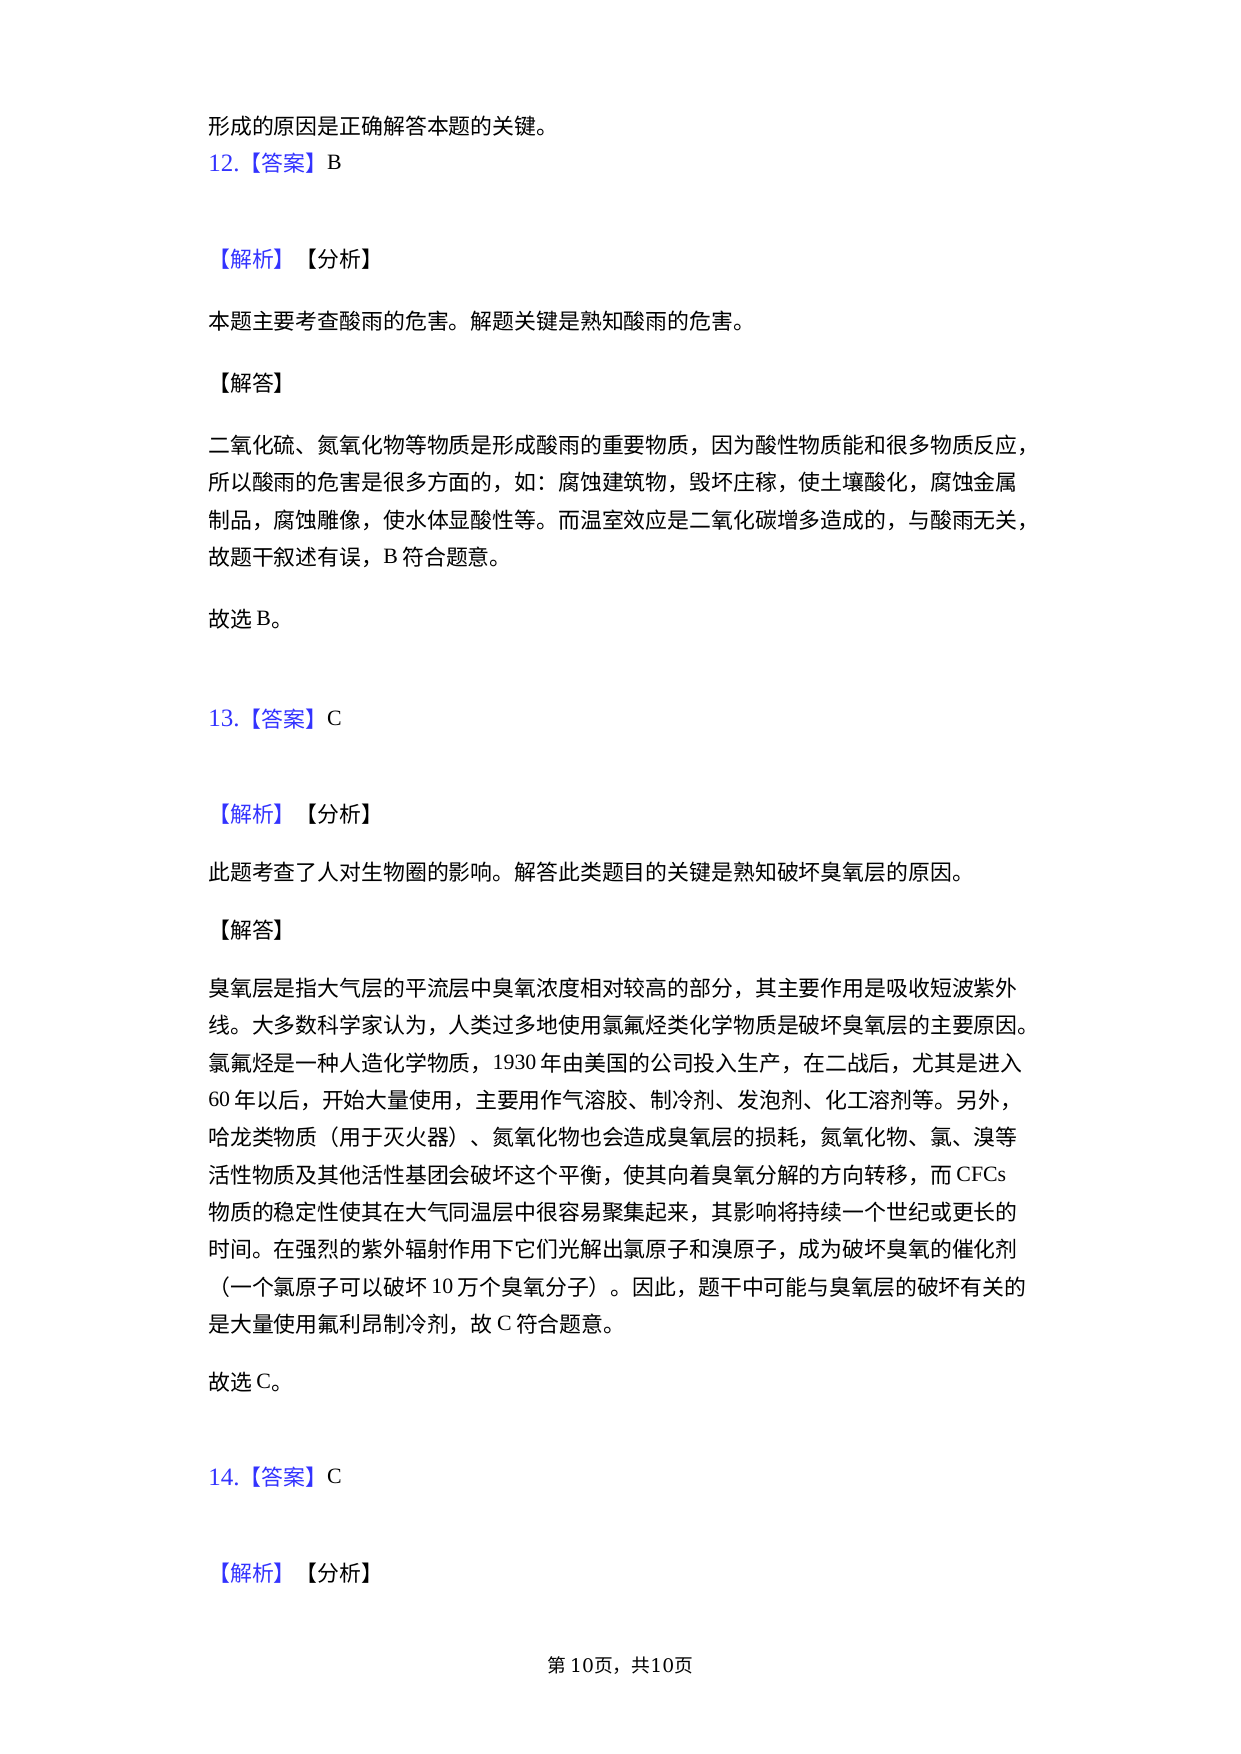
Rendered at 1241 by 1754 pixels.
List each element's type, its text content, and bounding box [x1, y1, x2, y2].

text 【解答】 [208, 913, 1032, 945]
text 【解析】【分析】 [208, 241, 1032, 274]
text 【解析】【分析】 [208, 1555, 1032, 1588]
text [208, 108, 1032, 216]
text 14.【答案】C [208, 1422, 1032, 1529]
text 【解析】【分析】 [208, 797, 1032, 829]
text 故选C。 [208, 1364, 1032, 1397]
text 本题主要考查酸雨的危害。解题关键是熟知酸雨的危害。 [208, 303, 1032, 336]
text 二氧化硫、氮氧化物等物质是形成酸雨的重要物质，因为酸性物质能和很多物质反应，所以酸雨的危害是很多方面的，如：腐蚀建筑物，毁坏庄稼，使土壤酸化，腐蚀金属制品，腐蚀雕像，使水体显酸性等。而温室效应是二氧化碳增多造成的，与酸雨无关，故题干叙述有误，B符合题意。 [208, 428, 1032, 572]
text 【解答】 [208, 366, 1032, 398]
text 13.【答案】C [208, 664, 1032, 771]
text 此题考查了人对生物圈的影响。解答此类题目的关键是熟知破坏臭氧层的原因。 [208, 855, 1032, 887]
text 臭氧层是指大气层的平流层中臭氧浓度相对较高的部分，其主要作用是吸收短波紫外线。大多数科学家认为，人类过多地使用氯氟烃类化学物质是破坏臭氧层的主要原因。氯氟烃是一种人造化学物质，1930年由美国的公司投入生产，在二战后，尤其是进入60年以后，开始大量使用，主要用作气溶胶、制冷剂、发泡剂、化工溶剂等。另外，哈龙类物质（用于灭火器）、氮氧化物也会造成臭氧层的损耗，氮氧化物、氯、溴等活性物质及其他活性基团会破坏这个平衡，使其向着臭氧分解的方向转移，而CFCs物质的稳定性使其在大气同温层中很容易聚集起来，其影响将持续一个世纪或更长的时间。在强烈的紫外辐射作用下它们光解出氯原子和溴原子，成为破坏臭氧的催化剂（一个氯原子可以破坏10万个臭氧分子）。因此，题干中可能与臭氧层的破坏有关的是大量使用氟利昂制冷剂，故C符合题意。 [208, 971, 1032, 1339]
text 故选B。 [208, 602, 1032, 634]
